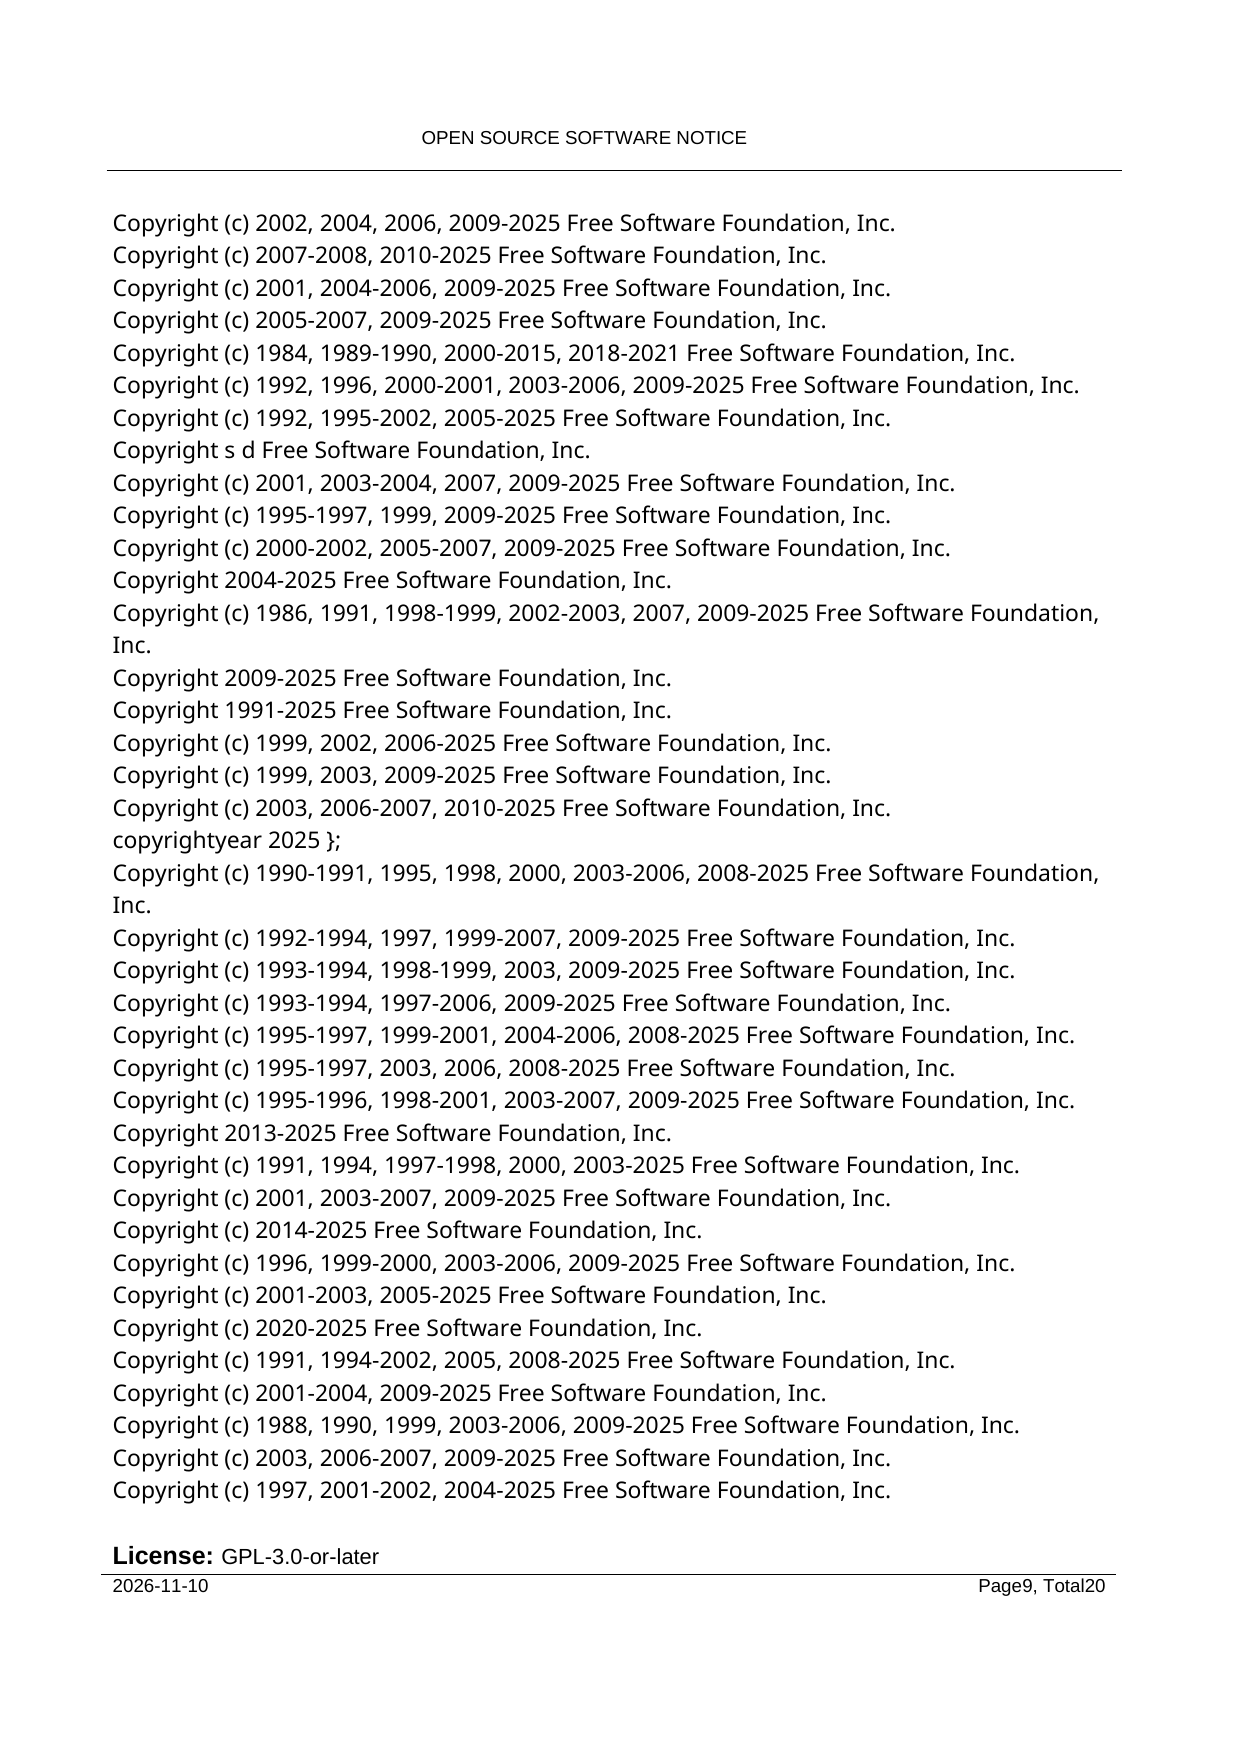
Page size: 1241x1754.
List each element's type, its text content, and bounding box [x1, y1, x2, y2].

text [112, 206, 1128, 1539]
text License: GPL-3.0-or-later [112, 1539, 1128, 1571]
